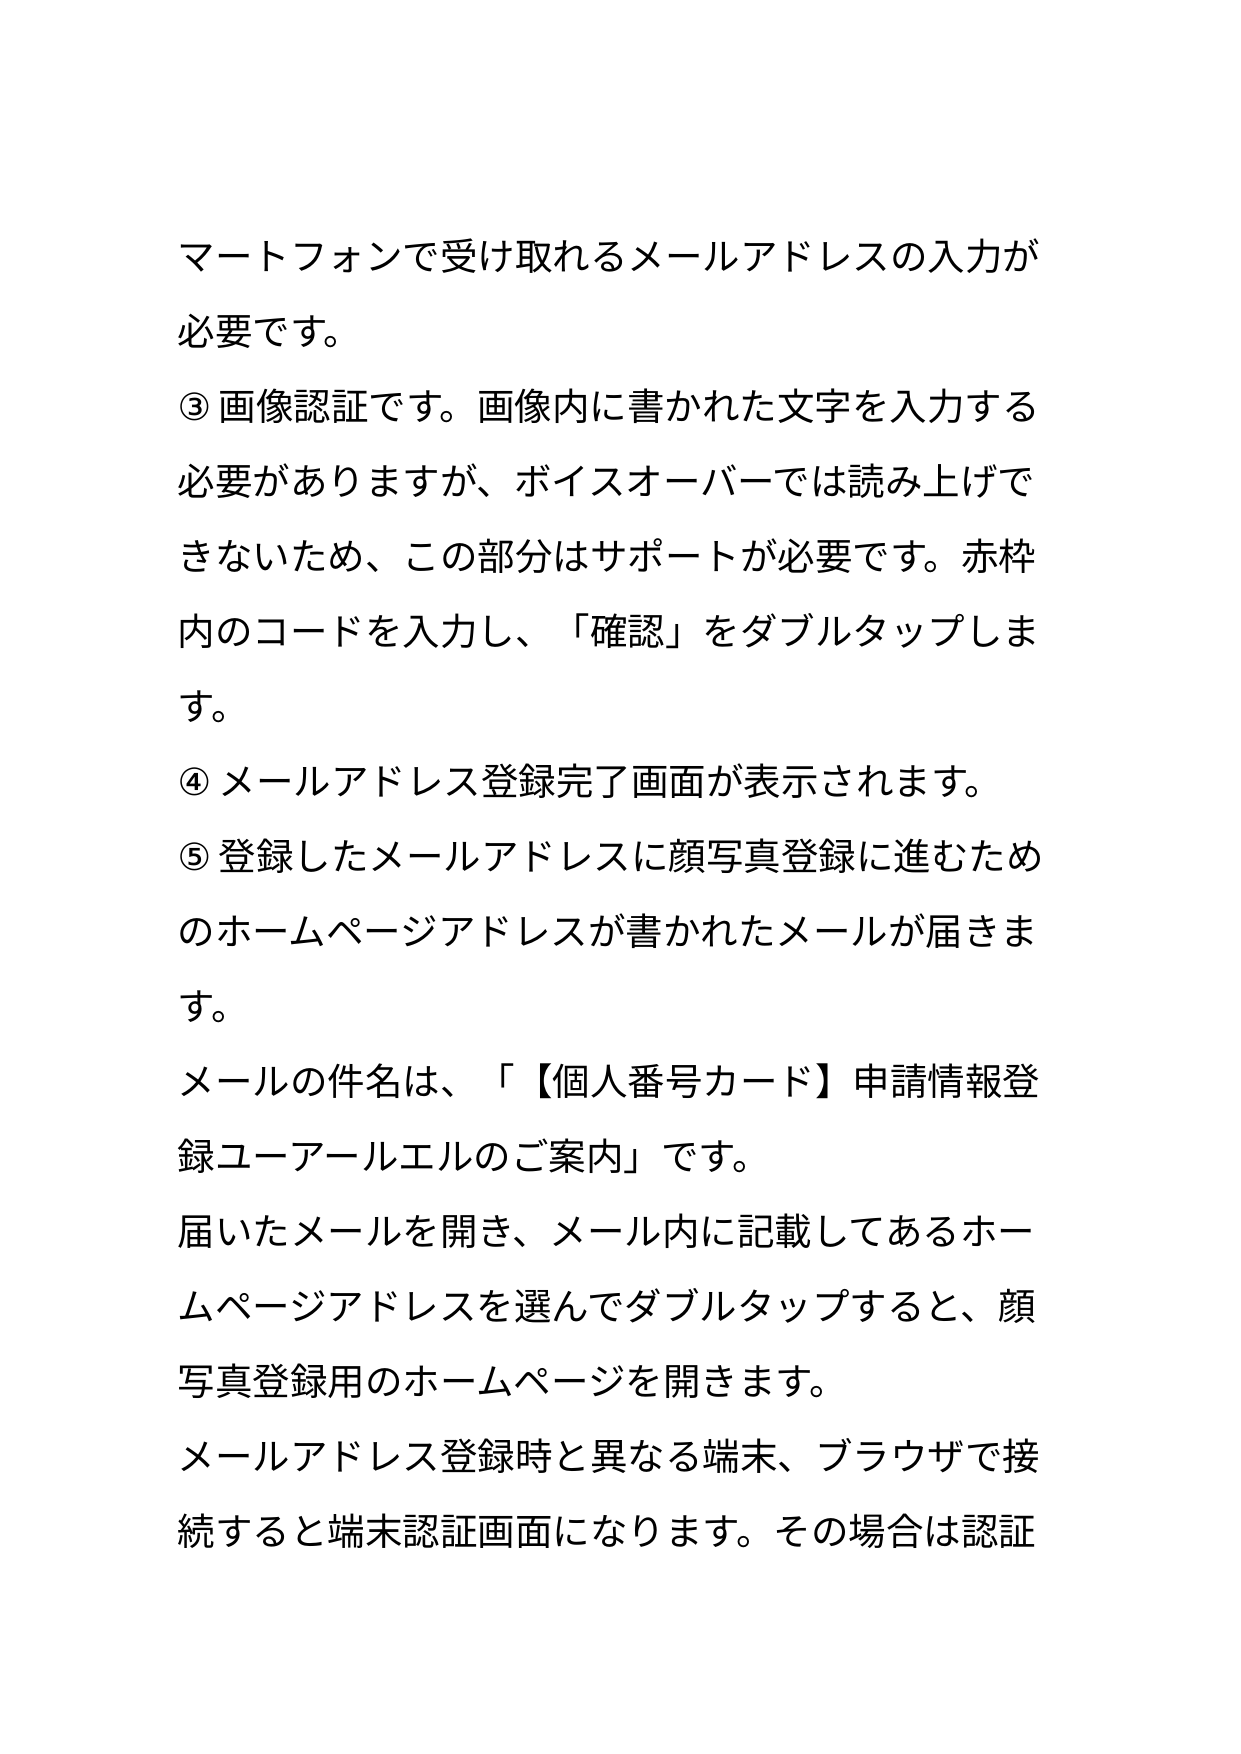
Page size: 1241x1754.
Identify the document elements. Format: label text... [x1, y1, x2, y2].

text メールの件名は、「【個人番号カード】申請情報登録ユーアールエルのご案内」です。 [177, 1042, 1063, 1192]
text ⑤登録したメールアドレスに顔写真登録に進むためのホームページアドレスが書かれたメールが届きます。 [177, 817, 1063, 1042]
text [177, 1417, 1063, 1567]
text ③画像認証です。画像内に書かれた文字を入力する必要がありますが、ボイスオーバーでは読み上げできないため、この部分はサポートが必要です。​赤枠内のコードを入力し、「確認」をダブルタップします。 [177, 367, 1063, 742]
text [177, 217, 1063, 367]
text 届いたメールを開き、メール内に記載してあるホームページアドレスを選んでダブルタップすると、顔写真登録用のホームページを開きます。​​ [177, 1192, 1063, 1417]
text ④メールアドレス登録完了画面が表示されます。 [177, 742, 1063, 817]
